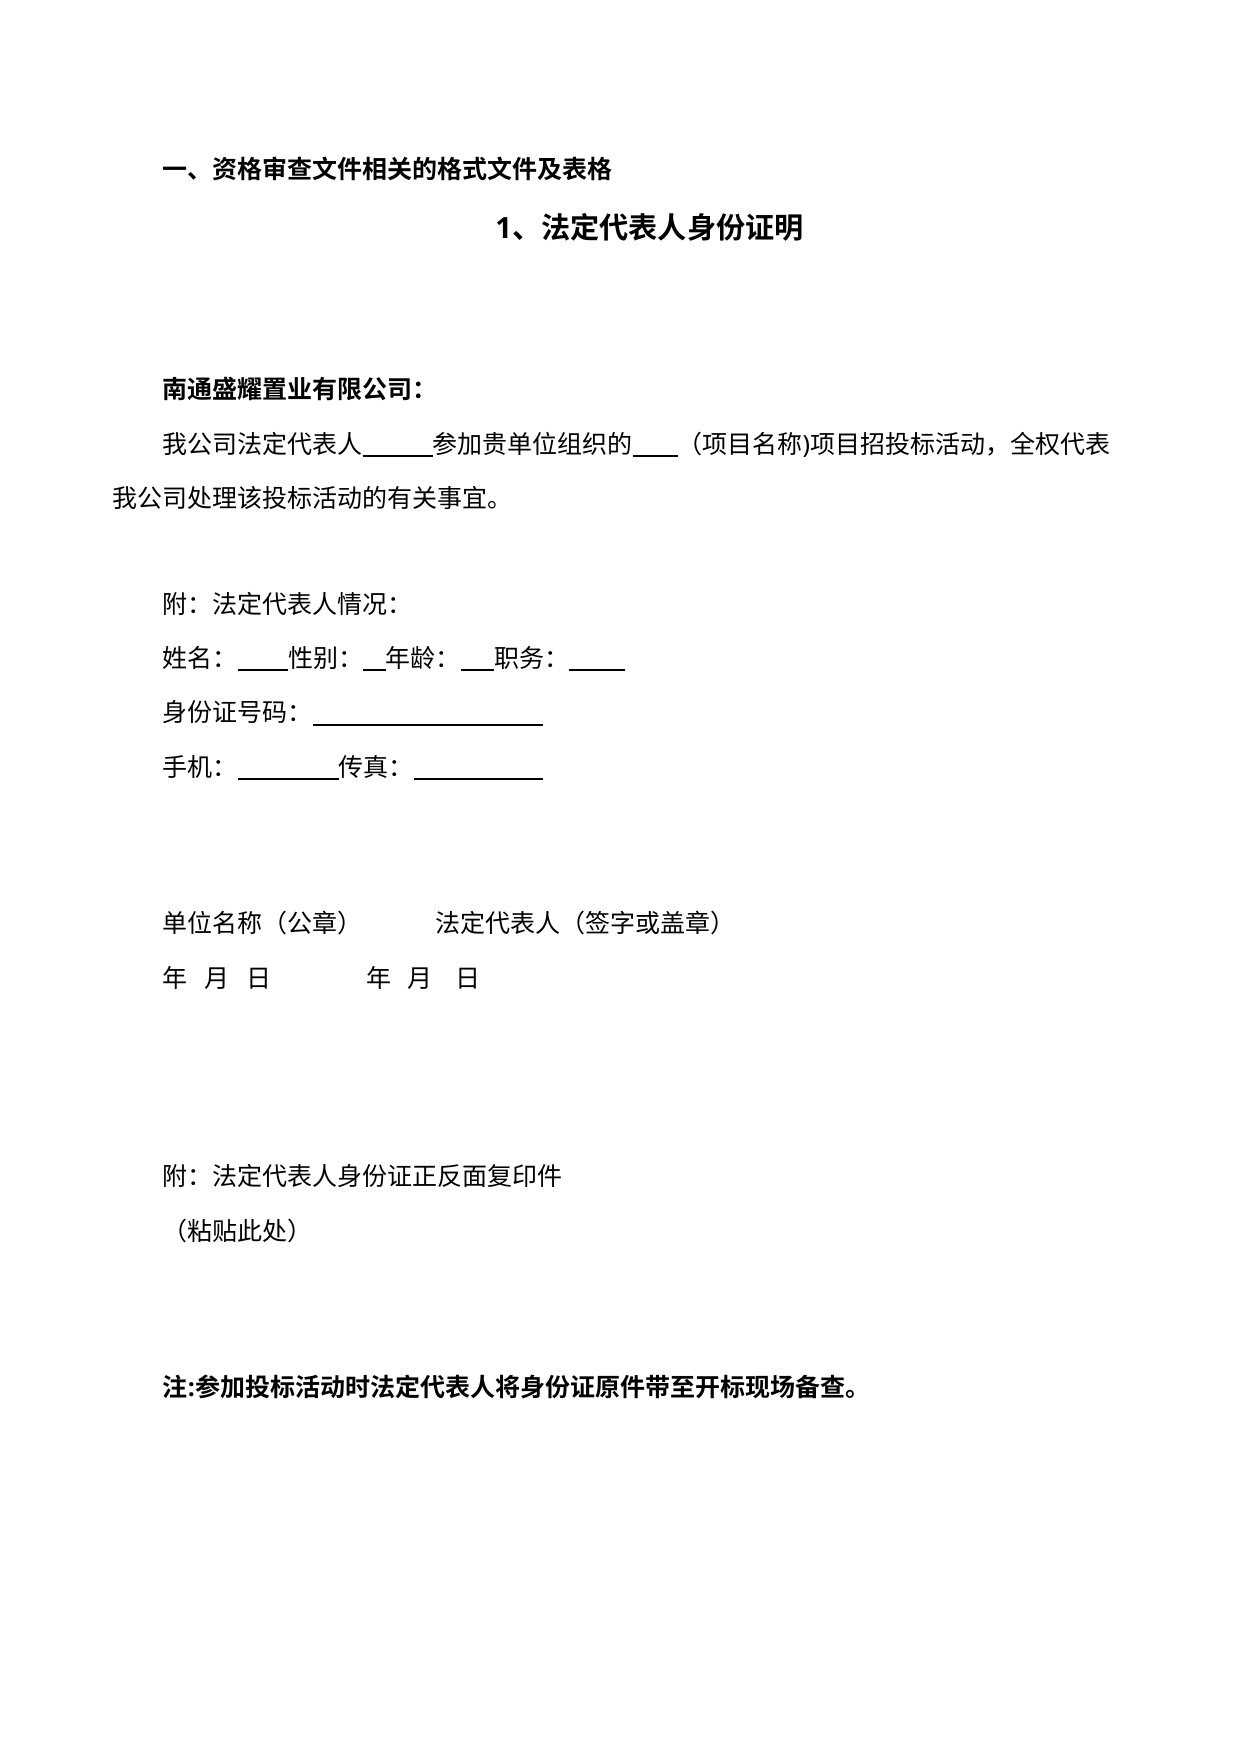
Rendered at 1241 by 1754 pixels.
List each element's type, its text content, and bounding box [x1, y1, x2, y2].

text 姓名： 性别： 年龄： 职务： [112, 638, 1128, 675]
text 手机： 传真： [112, 747, 1128, 783]
text 一、资格审查文件相关的格式文件及表格 [112, 150, 1128, 186]
text 注:参加投标活动时法定代表人将身份证原件带至开标现场备查。 [112, 1367, 1128, 1404]
text 附：法定代表人情况： [112, 584, 1128, 620]
text 年 月 日 年 月 日 [112, 958, 1128, 994]
text 1、法定代表人身份证明 [112, 204, 1128, 247]
text 南通盛耀置业有限公司： [112, 370, 1128, 406]
text 我公司法定代表人 参加贵单位组织的 （项目名称)项目招投标活动，全权代表我公司处理该投标活动的有关事宜。 [112, 424, 1128, 515]
text 身份证号码： [112, 693, 1128, 729]
text 单位名称（公章） 法定代表人（签字或盖章） [112, 904, 1128, 940]
text （粘贴此处） [112, 1211, 1128, 1247]
text 附：法定代表人身份证正反面复印件 [112, 1157, 1128, 1193]
